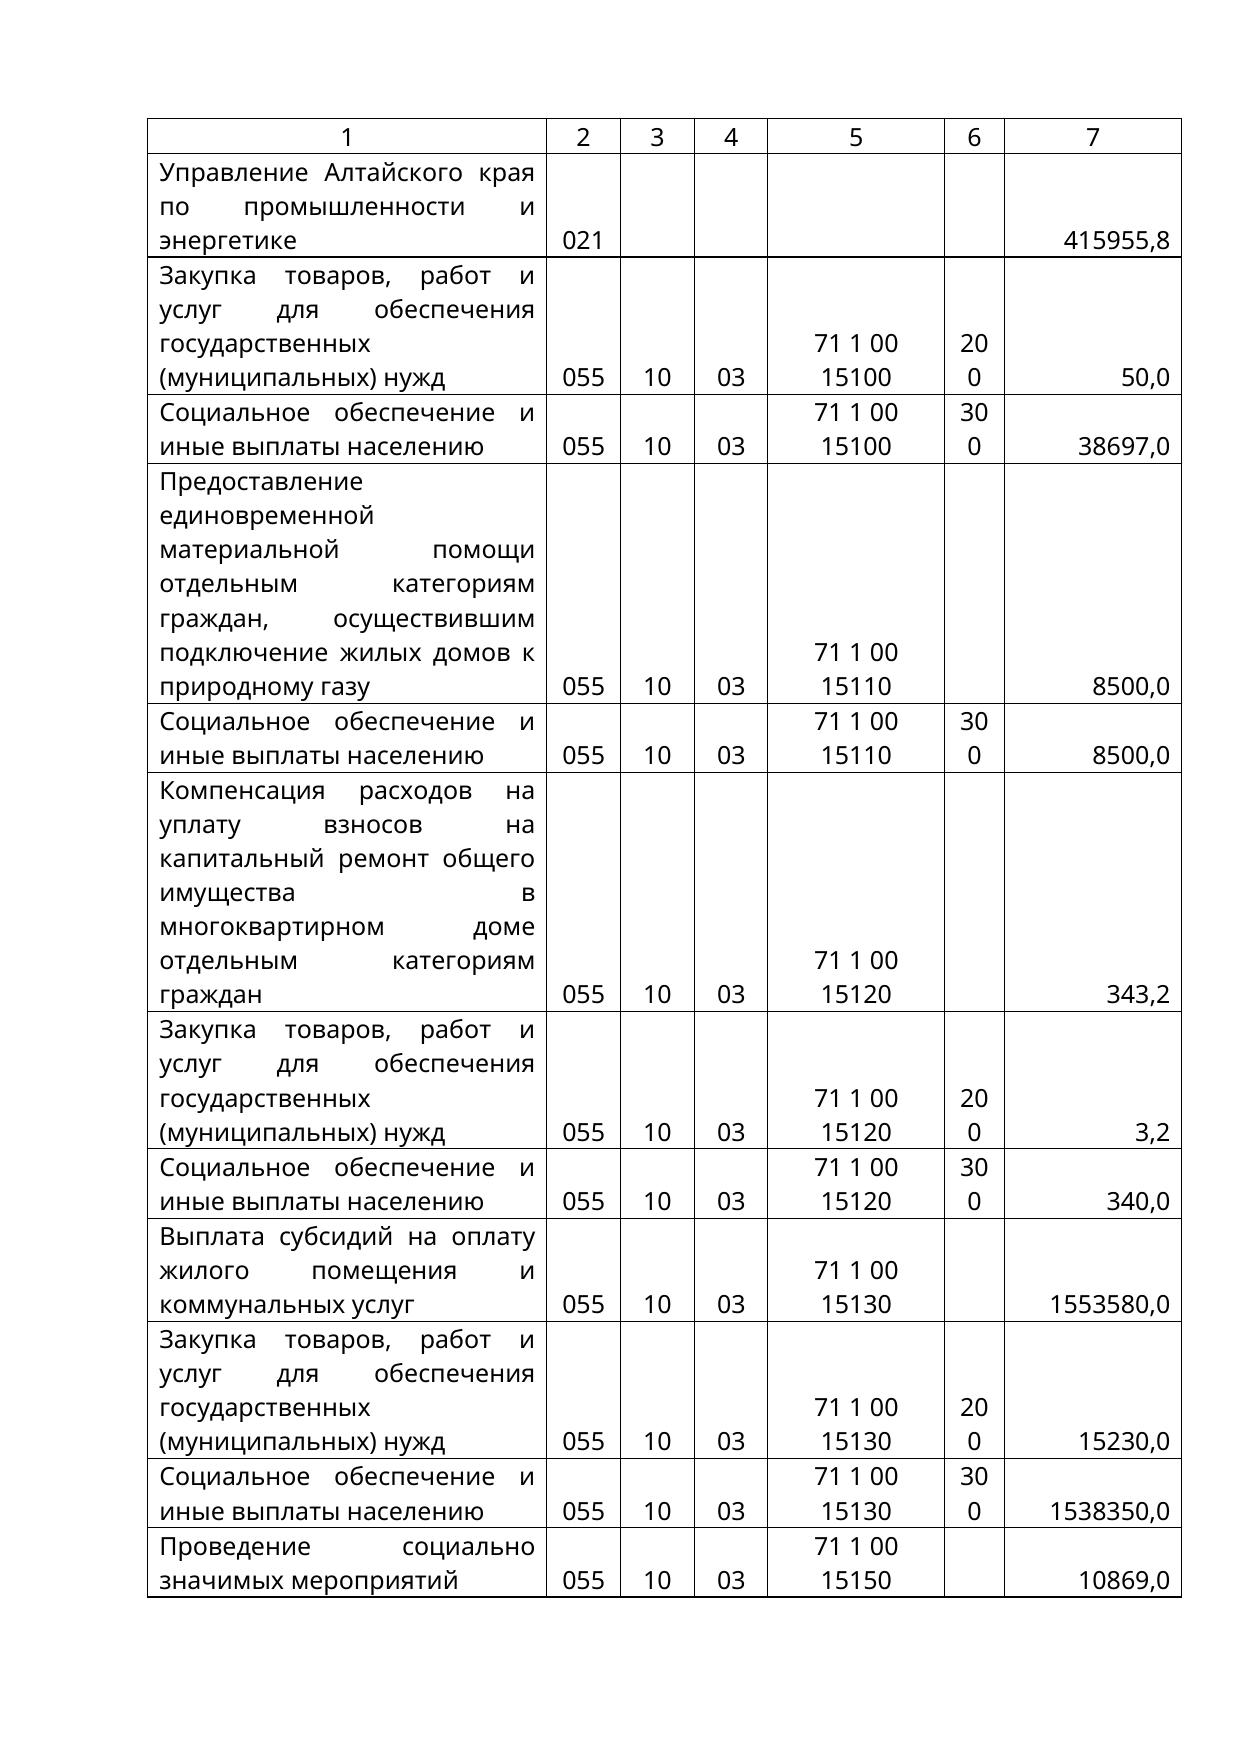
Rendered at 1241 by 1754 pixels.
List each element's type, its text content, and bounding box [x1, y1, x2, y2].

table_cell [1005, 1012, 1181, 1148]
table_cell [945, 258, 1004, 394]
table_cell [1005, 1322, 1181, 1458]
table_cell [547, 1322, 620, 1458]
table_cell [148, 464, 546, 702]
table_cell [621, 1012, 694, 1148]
table_header 2 [547, 119, 620, 153]
table_header 4 [695, 119, 767, 153]
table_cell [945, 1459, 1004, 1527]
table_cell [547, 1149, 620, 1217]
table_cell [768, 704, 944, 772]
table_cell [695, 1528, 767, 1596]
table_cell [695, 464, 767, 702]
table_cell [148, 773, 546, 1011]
table_cell [621, 154, 694, 256]
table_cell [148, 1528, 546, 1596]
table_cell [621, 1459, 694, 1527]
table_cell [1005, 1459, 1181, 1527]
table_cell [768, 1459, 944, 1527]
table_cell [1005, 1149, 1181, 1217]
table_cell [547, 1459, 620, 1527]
table_cell Управление Алтайского края по промышленности и энергетике [148, 154, 546, 256]
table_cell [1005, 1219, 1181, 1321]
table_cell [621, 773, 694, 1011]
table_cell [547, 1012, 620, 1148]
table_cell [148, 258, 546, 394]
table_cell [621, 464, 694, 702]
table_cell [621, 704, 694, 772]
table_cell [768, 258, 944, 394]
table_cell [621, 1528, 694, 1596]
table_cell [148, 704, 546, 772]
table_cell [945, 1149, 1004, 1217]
table_header 5 [768, 119, 944, 153]
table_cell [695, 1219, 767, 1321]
table_cell 415955,8 [1005, 154, 1181, 256]
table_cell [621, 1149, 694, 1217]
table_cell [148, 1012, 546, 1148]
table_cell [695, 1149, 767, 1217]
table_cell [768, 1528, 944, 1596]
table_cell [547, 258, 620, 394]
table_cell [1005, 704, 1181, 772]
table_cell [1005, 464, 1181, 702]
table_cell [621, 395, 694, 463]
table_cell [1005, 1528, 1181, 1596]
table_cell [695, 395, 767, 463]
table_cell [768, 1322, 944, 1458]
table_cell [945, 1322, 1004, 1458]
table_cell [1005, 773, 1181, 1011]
table_header 6 [945, 119, 1004, 153]
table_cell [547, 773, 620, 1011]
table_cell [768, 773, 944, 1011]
table_cell [695, 154, 767, 256]
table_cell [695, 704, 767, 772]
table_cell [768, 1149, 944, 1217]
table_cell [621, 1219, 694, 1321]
table_cell [768, 154, 944, 256]
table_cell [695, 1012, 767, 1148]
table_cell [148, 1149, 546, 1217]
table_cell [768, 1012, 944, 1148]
table_header 7 [1005, 119, 1181, 153]
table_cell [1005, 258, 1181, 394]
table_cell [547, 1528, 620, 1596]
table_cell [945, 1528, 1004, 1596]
table_cell 021 [547, 154, 620, 256]
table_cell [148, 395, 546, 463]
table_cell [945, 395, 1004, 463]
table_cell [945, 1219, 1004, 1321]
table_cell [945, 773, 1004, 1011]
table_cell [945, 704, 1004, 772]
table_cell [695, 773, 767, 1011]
table_header 3 [621, 119, 694, 153]
table_cell [945, 154, 1004, 256]
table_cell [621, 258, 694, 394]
table_header 1 [148, 119, 546, 153]
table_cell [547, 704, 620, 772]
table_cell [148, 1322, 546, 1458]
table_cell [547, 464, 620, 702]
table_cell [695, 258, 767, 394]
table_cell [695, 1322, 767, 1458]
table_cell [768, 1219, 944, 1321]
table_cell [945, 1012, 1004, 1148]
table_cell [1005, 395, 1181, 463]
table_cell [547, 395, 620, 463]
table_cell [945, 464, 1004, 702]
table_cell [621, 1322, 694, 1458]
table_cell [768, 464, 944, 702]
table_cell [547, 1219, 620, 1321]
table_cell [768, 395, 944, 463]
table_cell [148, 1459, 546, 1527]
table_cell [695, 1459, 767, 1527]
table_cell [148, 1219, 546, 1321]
